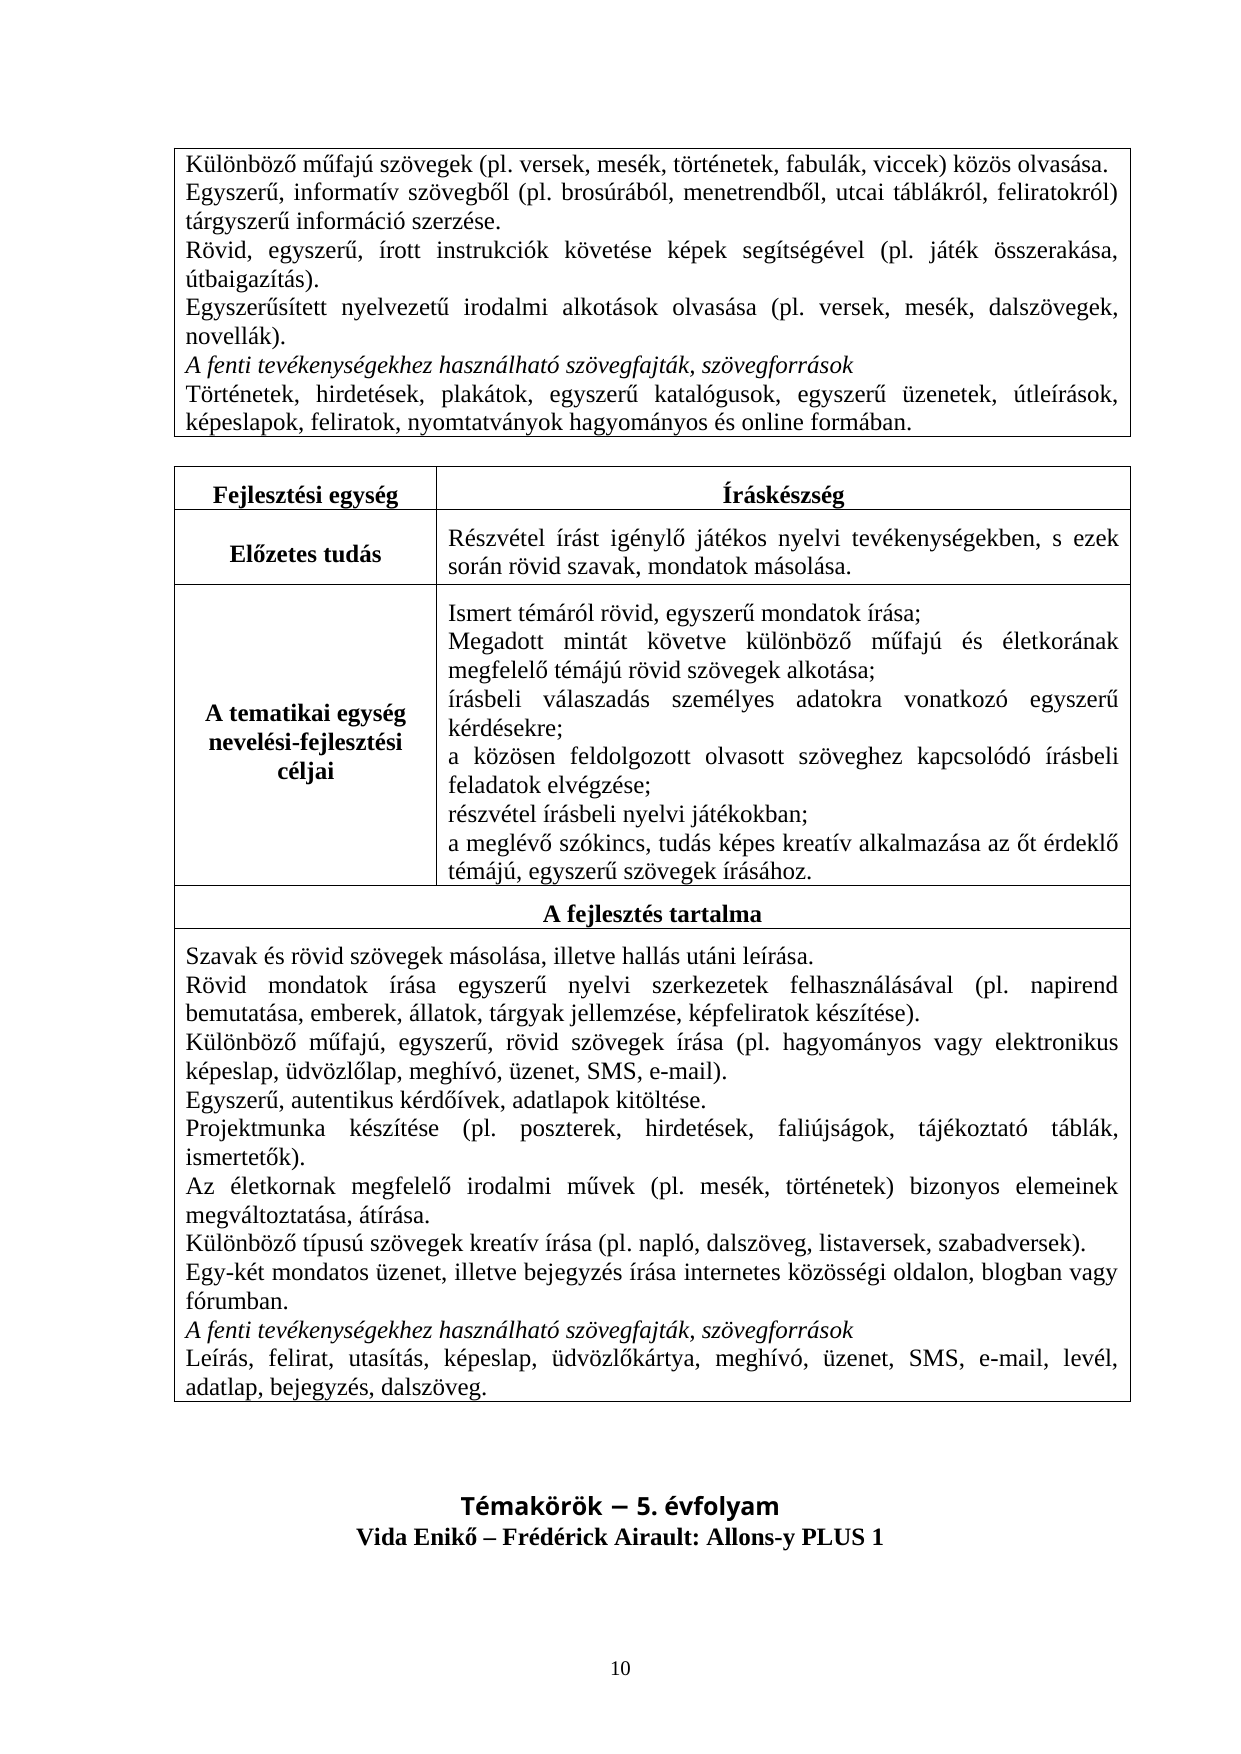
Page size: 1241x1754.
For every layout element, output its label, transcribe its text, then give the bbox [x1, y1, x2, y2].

table_cell Előzetes tudás [175, 510, 436, 584]
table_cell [175, 149, 1130, 436]
table_cell Részvétel írást igénylő játékos nyelvi tevékenységekben, s ezek során rövid szavak, mondatok másolása. [437, 510, 1130, 584]
table_header Fejlesztési egység [175, 467, 436, 509]
table_cell Szavak és rövid szövegek másolása, illetve hallás utáni leírása. Rövid mondatok írása egyszerű nyelvi szerkezetek felhasználásával (pl. napirend bemutatása, emberek, állatok, tárgyak jellemzése, képfeliratok készítése). Különböző műfajú, egyszerű, rövid szövegek írása (pl. hagyományos vagy elektronikus képeslap, üdvözlőlap, meghívó, üzenet, SMS, e-mail). Egyszerű, autentikus kérdőívek, adatlapok kitöltése. Projektmunka készítése (pl. poszterek, hirdetések, faliújságok, tájékoztató táblák, ismertetők). Az életkornak megfelelő irodalmi művek (pl. mesék, történetek) bizonyos elemeinek megváltoztatása, átírása. Különböző típusú szövegek kreatív írása (pl. napló, dalszöveg, listaversek, szabadversek). Egy-két mondatos üzenet, illetve bejegyzés írása internetes közösségi oldalon, blogban vagy fórumban. A fenti tevékenységekhez használható szövegfajták, szövegforrások Leírás, felirat, utasítás, képeslap, üdvözlőkártya, meghívó, üzenet, SMS, e-mail, levél, adatlap, bejegyzés, dalszöveg. [175, 929, 1130, 1401]
table_cell A tematikai egység nevelési-fejlesztési céljai [175, 585, 436, 885]
table_cell Ismert témáról rövid, egyszerű mondatok írása; Megadott mintát követve különböző műfajú és életkorának megfelelő témájú rövid szövegek alkotása; írásbeli válaszadás személyes adatokra vonatkozó egyszerű kérdésekre; a közösen feldolgozott olvasott szöveghez kapcsolódó írásbeli feladatok elvégzése; részvétel írásbeli nyelvi játékokban; a meglévő szókincs, tudás képes kreatív alkalmazása az őt érdeklő témájú, egyszerű szövegek írásához. [437, 585, 1130, 885]
table_cell A fejlesztés tartalma [175, 886, 1130, 927]
text Vida Enikő – Frédérick Airault: Allons-y PLUS 1 [148, 1522, 1093, 1551]
table_header Íráskészség [437, 467, 1130, 509]
